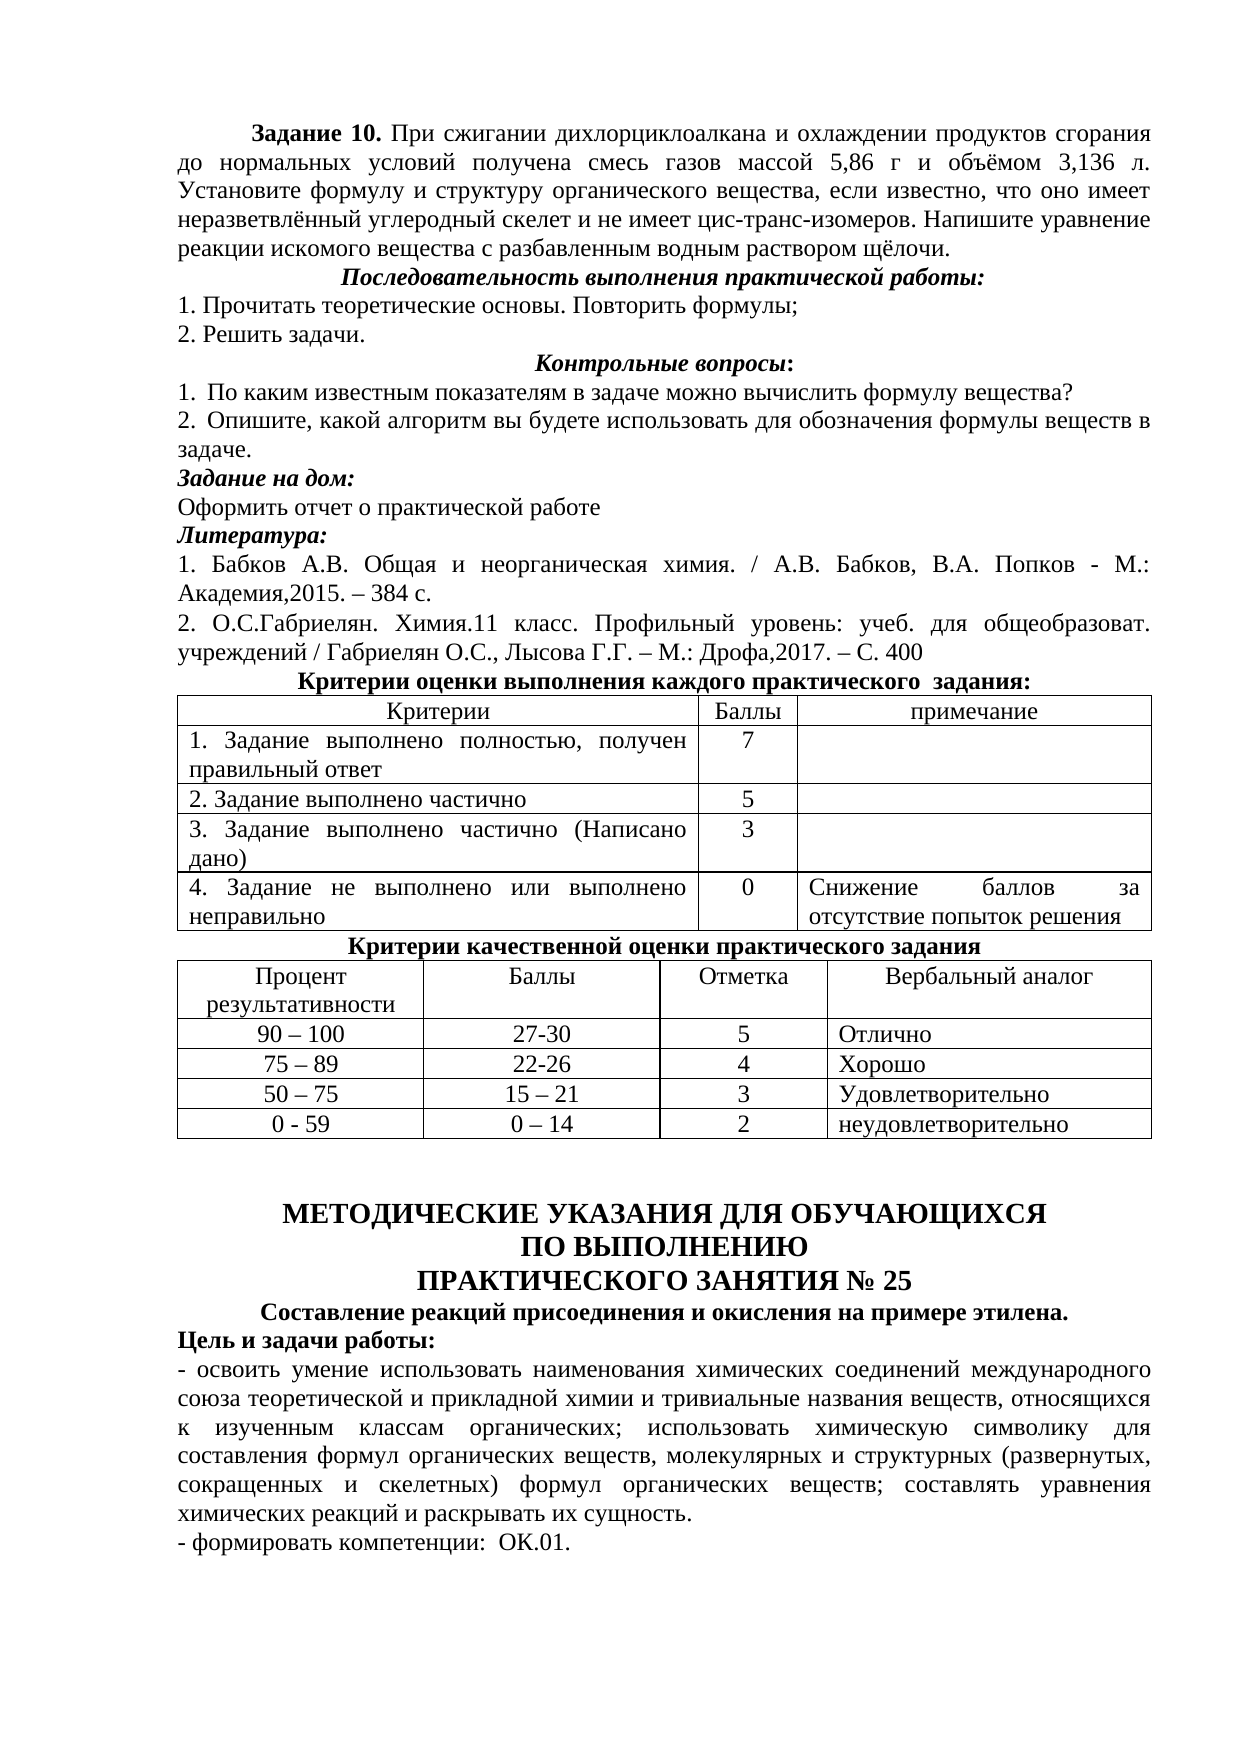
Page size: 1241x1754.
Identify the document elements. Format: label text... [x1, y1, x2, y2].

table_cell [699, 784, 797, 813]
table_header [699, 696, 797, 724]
text Составление реакций присоединения и окисления на примере этилена. [177, 1297, 1152, 1325]
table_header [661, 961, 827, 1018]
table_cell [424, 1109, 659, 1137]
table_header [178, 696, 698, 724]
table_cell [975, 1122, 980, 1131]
text Задание 10. При сжигании дихлорциклоалкана и охлаждении продуктов сгорания до нормальных условий получена смесь газов массой 5,86 г и объёмом 3,136 л. Установите формулу и структуру органического вещества, если известно, что оно имеет неразветвлённый углеродный скелет и не имеет цис-транс-изомеров. Напишите уравнение реакции искомого вещества с разбавленным водным раствором щёлочи. [177, 118, 1152, 262]
text Контрольные вопросы: [177, 348, 1152, 377]
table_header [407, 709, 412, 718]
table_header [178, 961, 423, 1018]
text Литература: [177, 521, 1152, 549]
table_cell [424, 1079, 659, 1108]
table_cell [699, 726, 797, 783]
text 1. Бабков А.В. Общая и неорганическая химия. / А.В. Бабков, В.А. Попков - М.: Академия,2015. – 384 с. [177, 549, 1152, 608]
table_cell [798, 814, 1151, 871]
list Опишите, какой алгоритм вы будете использовать для обозначения формулы веществ в задаче. [177, 406, 1152, 463]
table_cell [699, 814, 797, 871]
text Задание на дом: [177, 463, 1152, 492]
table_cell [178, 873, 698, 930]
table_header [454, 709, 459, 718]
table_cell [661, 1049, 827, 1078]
text 2. Решить задачи. [177, 319, 1152, 348]
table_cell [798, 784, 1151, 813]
text - формировать компетенции: ОК.01. [177, 1527, 1152, 1555]
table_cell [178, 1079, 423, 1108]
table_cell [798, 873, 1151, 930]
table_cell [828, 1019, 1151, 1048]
text 2. О.С.Габриелян. Химия.11 класс. Профильный уровень: учеб. для общеобразоват. учреждений / Габриелян О.С., Лысова Г.Г. – М.: Дрофа,2017. – С. 400 [177, 608, 1152, 666]
text МЕТОДИЧЕСКИЕ УКАЗАНИЯ ДЛЯ ОБУЧАЮЩИХСЯ [177, 1196, 1152, 1229]
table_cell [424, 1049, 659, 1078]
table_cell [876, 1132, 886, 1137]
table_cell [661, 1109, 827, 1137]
text Последовательность выполнения практической работы: [177, 262, 1152, 291]
text Цель и задачи работы: [177, 1325, 1152, 1354]
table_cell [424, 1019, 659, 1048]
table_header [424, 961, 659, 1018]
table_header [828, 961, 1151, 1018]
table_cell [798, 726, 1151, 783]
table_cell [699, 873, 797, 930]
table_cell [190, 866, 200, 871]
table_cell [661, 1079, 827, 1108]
text Критерии оценки выполнения каждого практического задания: [177, 666, 1152, 695]
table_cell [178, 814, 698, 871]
list По каким известным показателям в задаче можно вычислить формулу вещества? [177, 377, 1152, 406]
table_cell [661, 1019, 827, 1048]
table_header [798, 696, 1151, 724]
text Критерии качественной оценки практического задания [177, 931, 1152, 960]
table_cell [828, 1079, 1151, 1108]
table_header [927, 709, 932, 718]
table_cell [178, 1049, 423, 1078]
text ПРАКТИЧЕСКОГО ЗАНЯТИЯ № 25 [177, 1263, 1152, 1297]
text - освоить умение использовать наименования химических соединений международного союза теоретической и прикладной химии и тривиальные названия веществ, относящихся к изученным классам органических; использовать химическую символику для составления формул органических веществ, молекулярных и структурных (развернутых, сокращенных и скелетных) формул органических веществ; составлять уравнения химических реакций и раскрывать их сущность. [177, 1354, 1152, 1527]
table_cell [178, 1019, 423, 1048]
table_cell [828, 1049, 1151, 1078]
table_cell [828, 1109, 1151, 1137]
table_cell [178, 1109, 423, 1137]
text ПО ВЫПОЛНЕНИЮ [177, 1229, 1152, 1263]
text Оформить отчет о практической работе [177, 492, 1152, 521]
text 1. Прочитать теоретические основы. Повторить формулы; [177, 291, 1152, 319]
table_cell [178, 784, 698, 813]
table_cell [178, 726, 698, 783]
